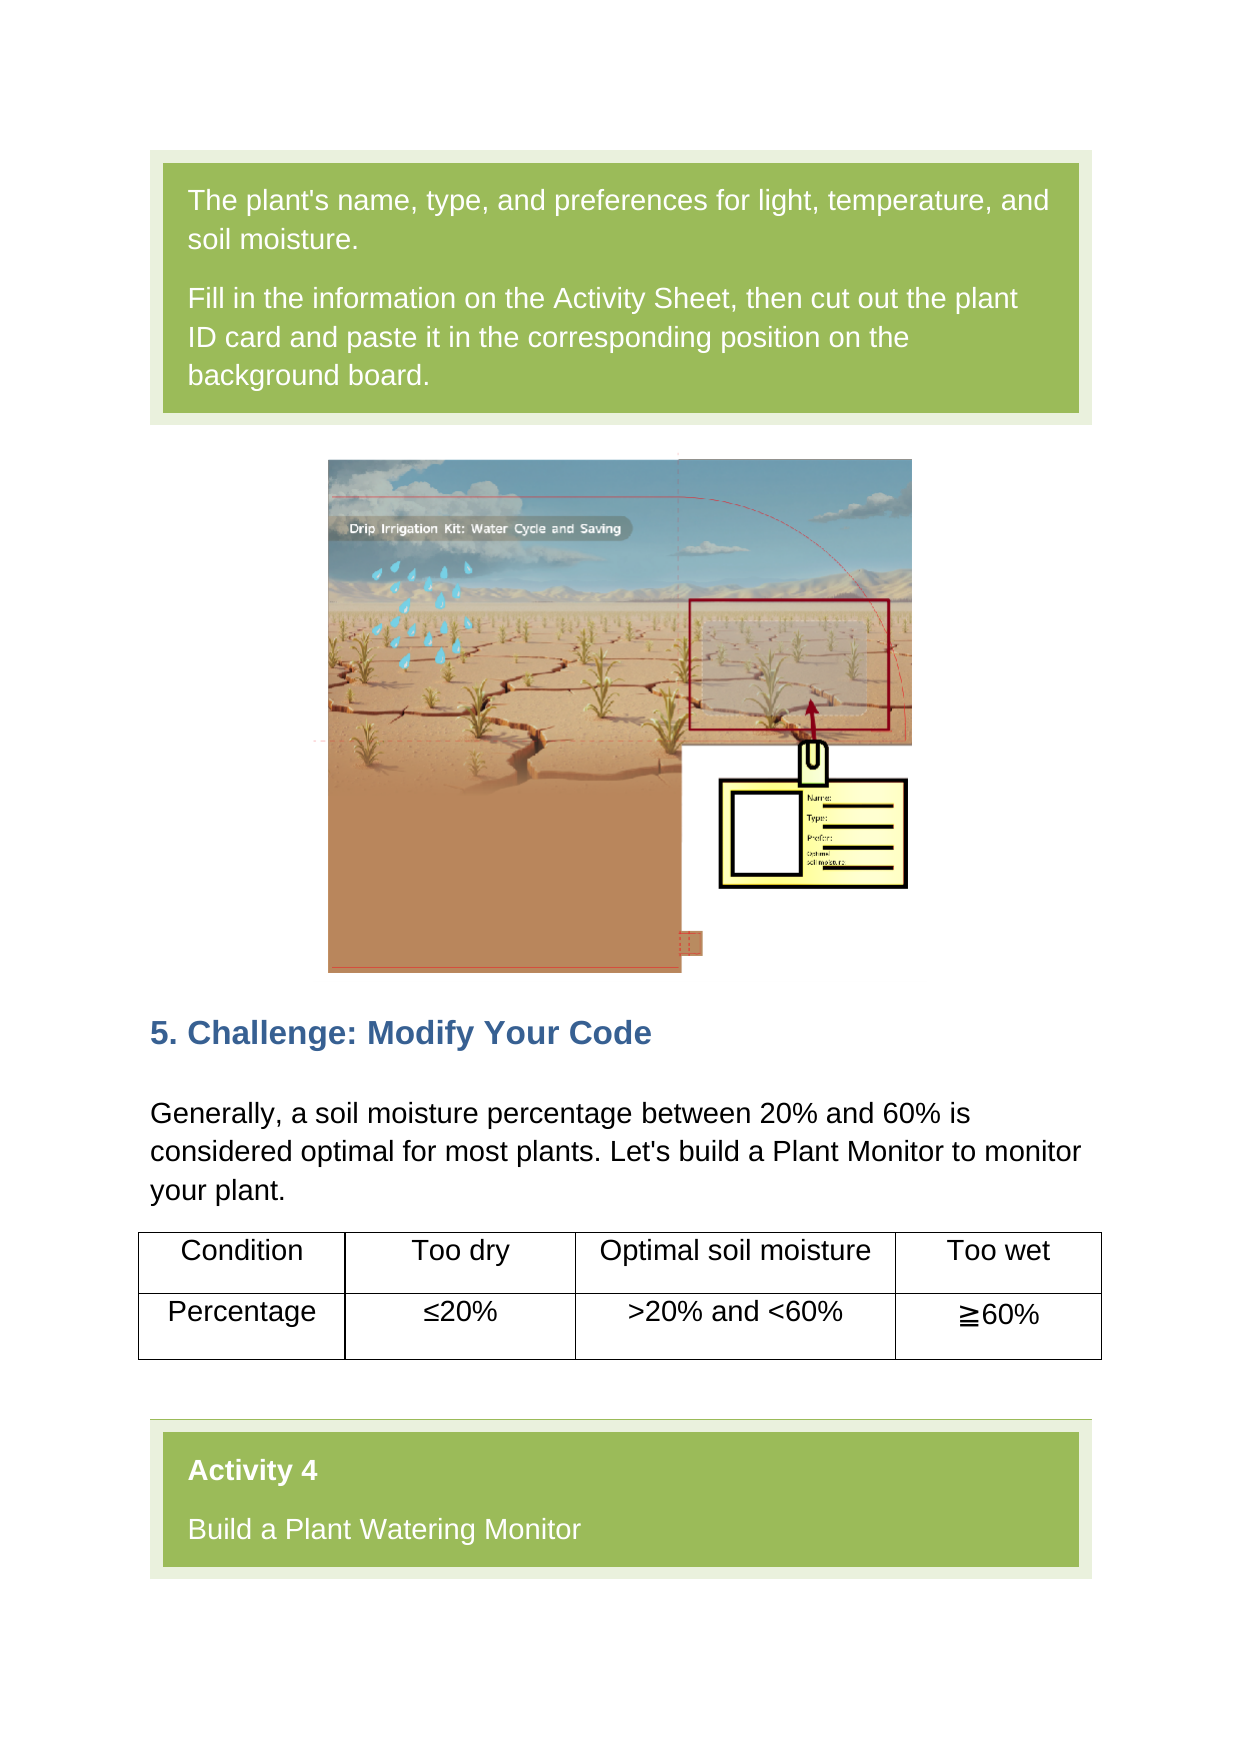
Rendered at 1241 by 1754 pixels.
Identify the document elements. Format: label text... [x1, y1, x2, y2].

text The plant's name, type, and preferences for light, temperature, and soil moisture. [163, 163, 1079, 248]
text Fill in the information on the Activity Sheet, then cut out the plant ID card and paste it in the corresponding position on the background board. [163, 248, 1079, 413]
table_header Condition [139, 1233, 344, 1292]
table_header Optimal soil moisture [576, 1233, 895, 1292]
table_cell ≤20% [346, 1294, 575, 1359]
subtitle Challenge: Modify Your Code [150, 1013, 1090, 1051]
picture [313, 451, 928, 983]
table_cell Percentage [139, 1294, 344, 1359]
text Build a Plant Watering Monitor [163, 1479, 1079, 1567]
table_cell >20% and <60% [576, 1294, 895, 1359]
list Generally, a soil moisture percentage between 20% and 60% is considered optimal for most plants. Let's build a Plant Monitor to monitor your plant. [150, 1096, 1090, 1206]
text Activity 4 [163, 1432, 1079, 1479]
table_cell ≧60% [896, 1294, 1101, 1359]
table_header Too wet [896, 1233, 1101, 1292]
table_header Too dry [346, 1233, 575, 1292]
